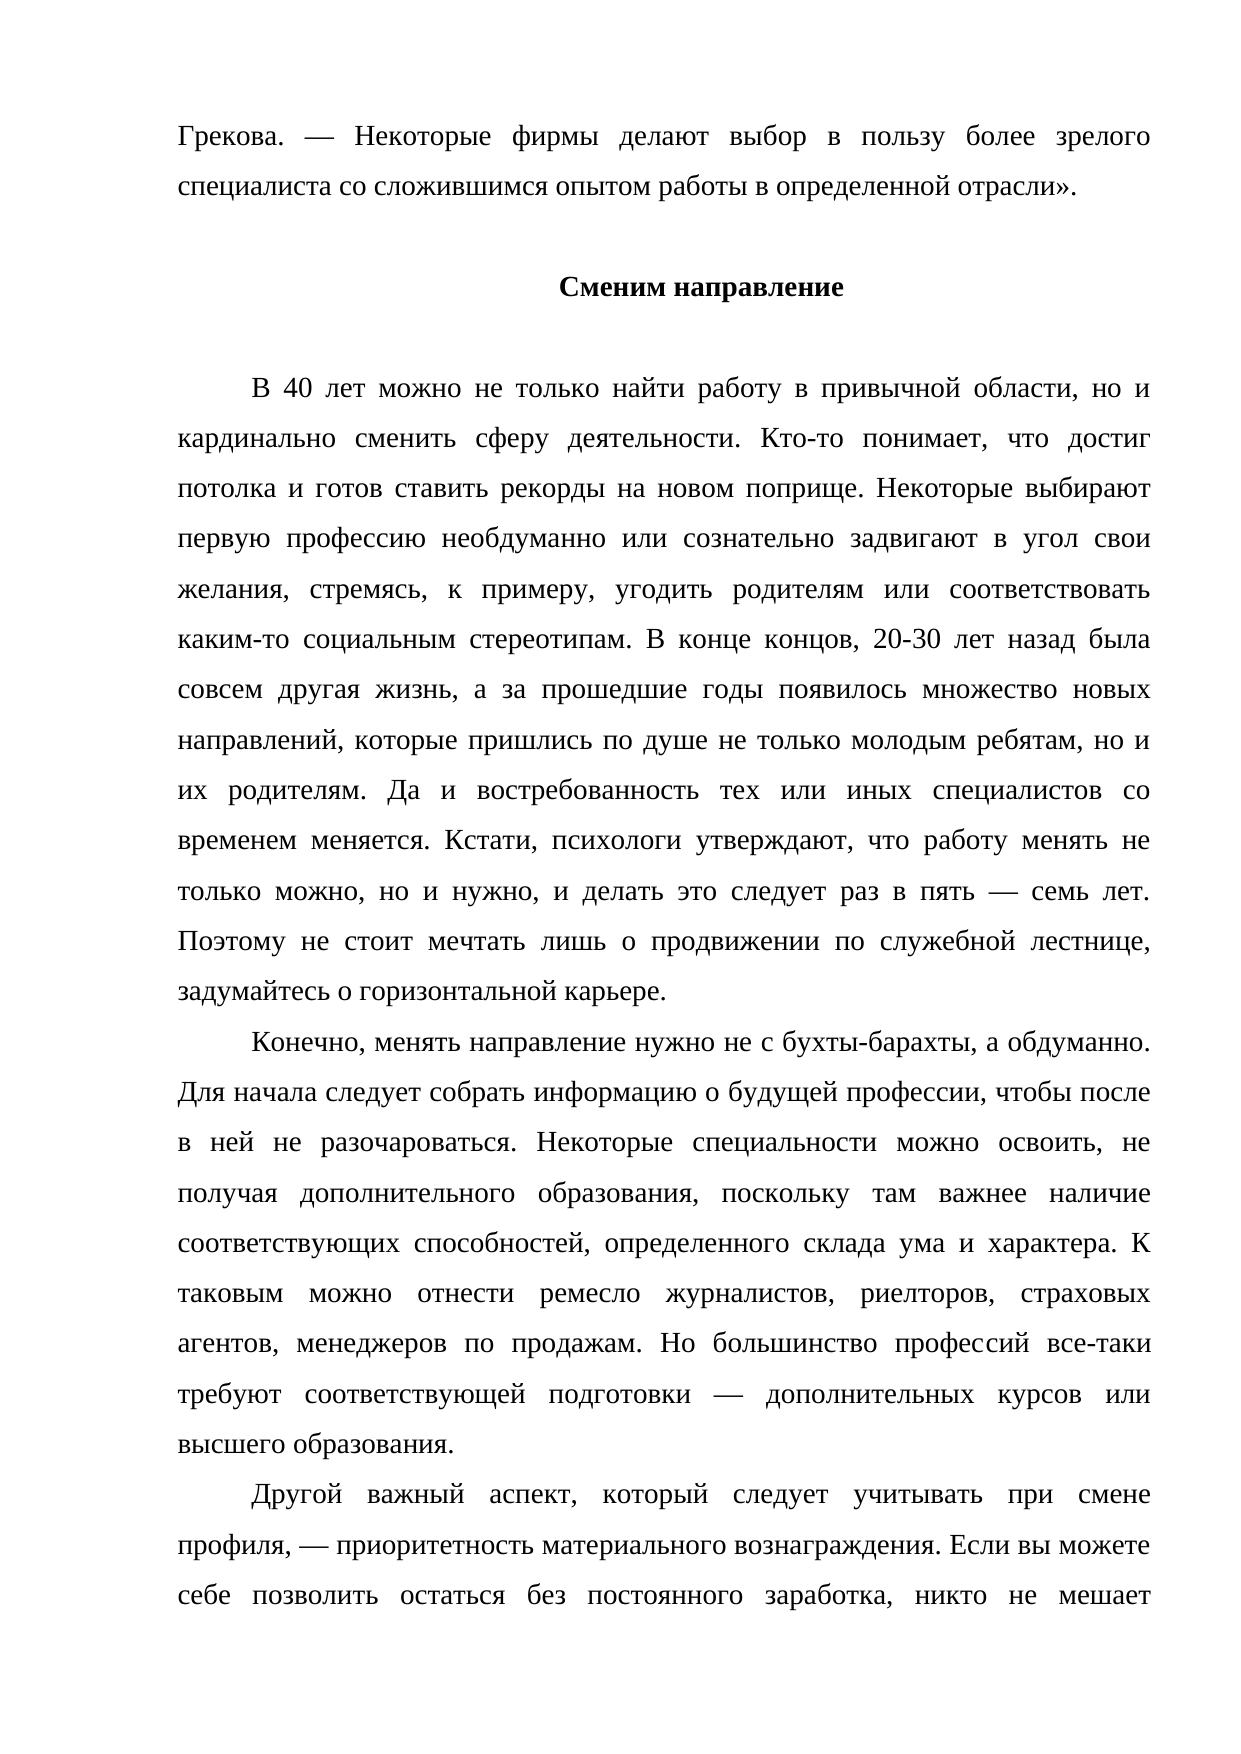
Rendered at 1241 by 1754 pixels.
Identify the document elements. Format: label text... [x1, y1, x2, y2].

text В 40 лет можно не только найти работу в привычной области, но и кардинально сменить сферу деятельности. Кто-то понимает, что достиг потолка и готов ставить рекорды на новом поприще. Некоторые выбирают первую профессию необдуманно или сознательно задвигают в угол свои желания, стремясь, к примеру, угодить родителям или соответствовать каким-то социальным стереотипам. В конце концов, 20-30 лет назад была совсем другая жизнь, а за прошедшие годы появилось множество новых направлений, которые пришлись по душе не только молодым ребятам, но и их родителям. Да и востребованность тех или иных специалистов со временем меняется. Кстати, психологи утверждают, что работу менять не только можно, но и нужно, и делать это следует раз в пять — семь лет. Поэтому не стоит мечтать лишь о продвижении по служебной лестнице, задумайтесь о горизонтальной карьере. [177, 370, 1152, 1007]
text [177, 118, 1152, 202]
text Сменим направление [177, 269, 1152, 303]
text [177, 1477, 1152, 1611]
text Конечно, менять направление нужно не с бухты-барахты, а обдуманно. Для начала следует собрать информацию о будущей профессии, чтобы после в ней не разочароваться. Некоторые специальности можно освоить, не получая дополнительного образования, поскольку там важнее наличие соответствующих способностей, определенного склада ума и характера. К таковым можно отнести ремесло журналистов, риелторов, страховых агентов, менеджеров по продажам. Но большинство профес­сий все-таки требуют соответствующей подготовки — дополнительных курсов или высшего образования. [177, 1024, 1152, 1460]
